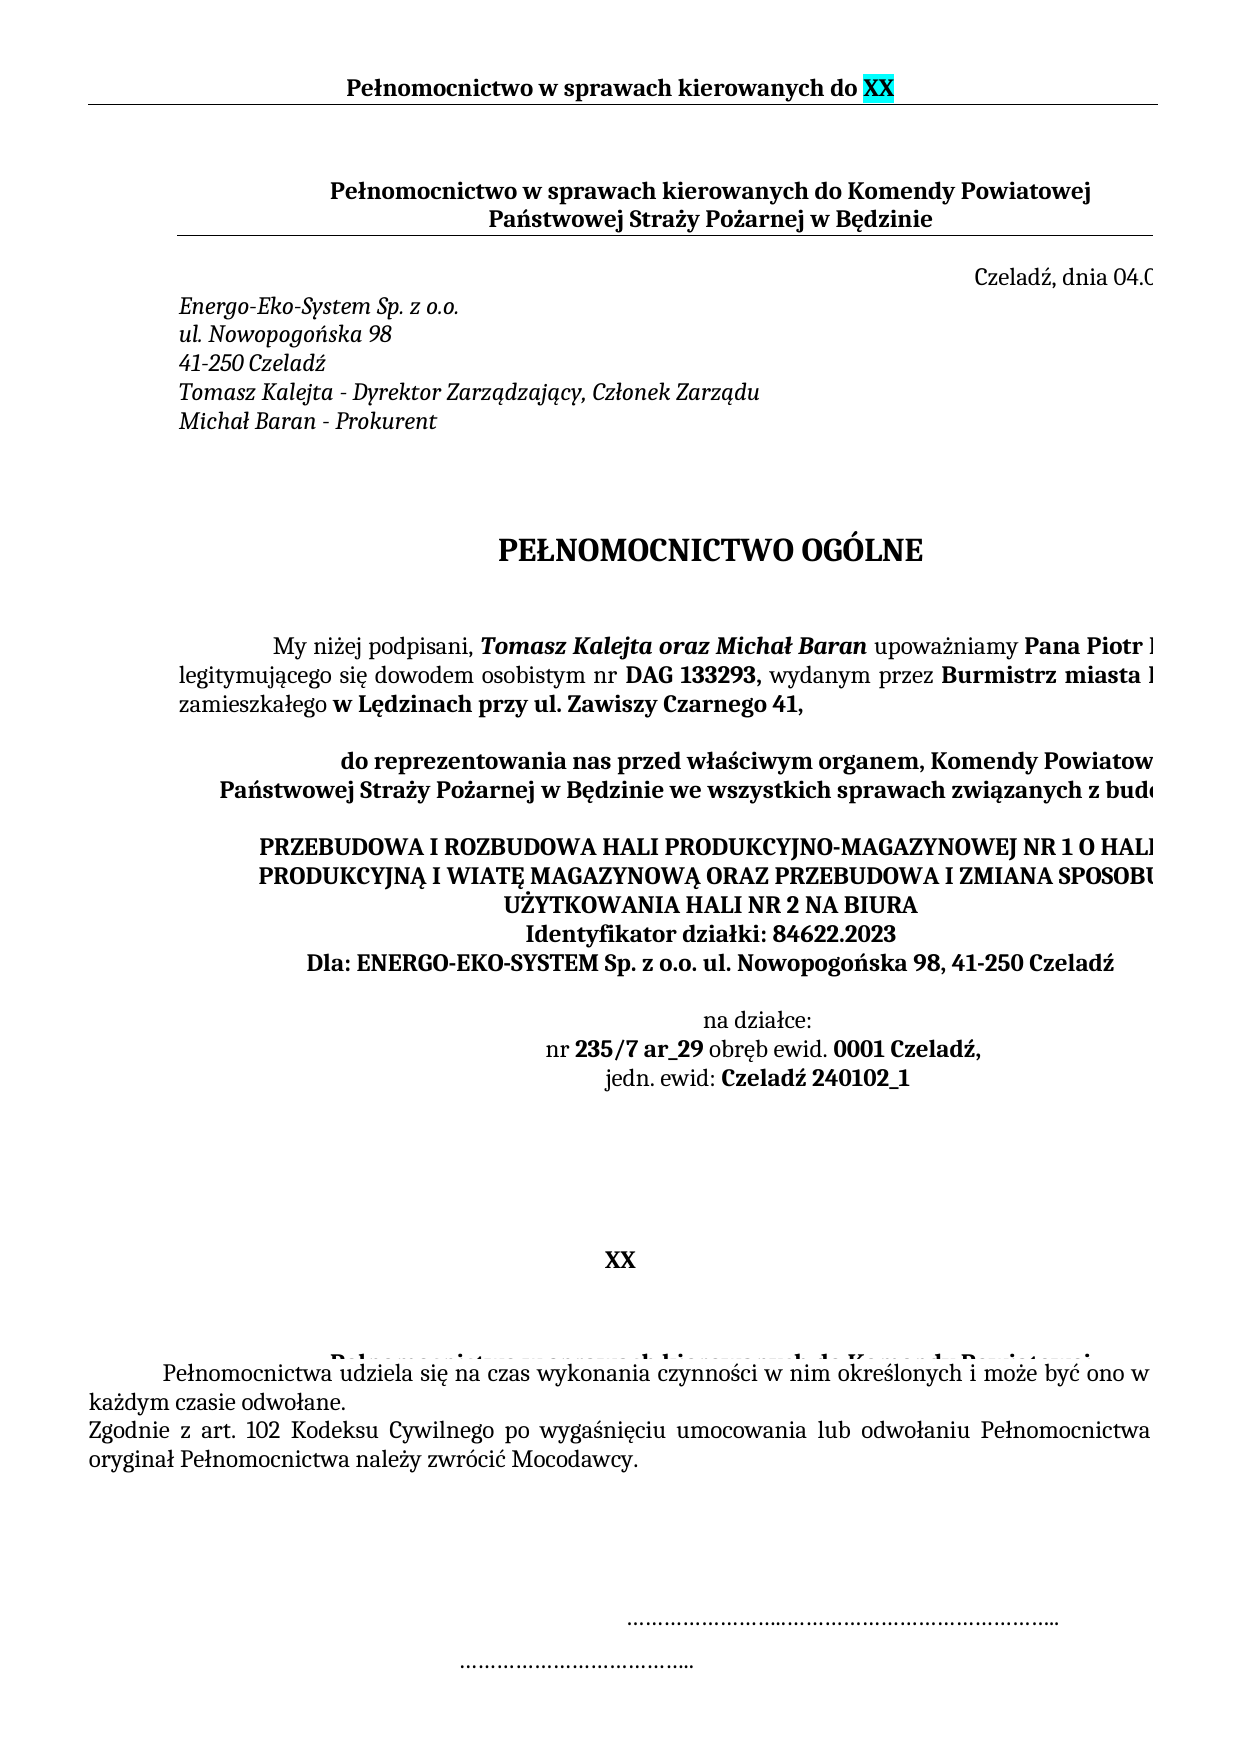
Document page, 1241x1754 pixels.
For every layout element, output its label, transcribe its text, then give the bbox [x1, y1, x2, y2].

text Zgodnie z art. 102 Kodeksu Cywilnego po wygaśnięciu umocowania lub odwołaniu Pełnomocnictwa oryginał Pełnomocnictwa należy zwrócić Mocodawcy. [89, 1416, 1152, 1474]
text ……………………..……………………………………..……………………………….. [458, 1603, 1152, 1675]
text Pełnomocnictwa udziela się na czas wykonania czynności w nim określonych i może być ono w każdym czasie odwołane. [89, 1359, 1152, 1416]
